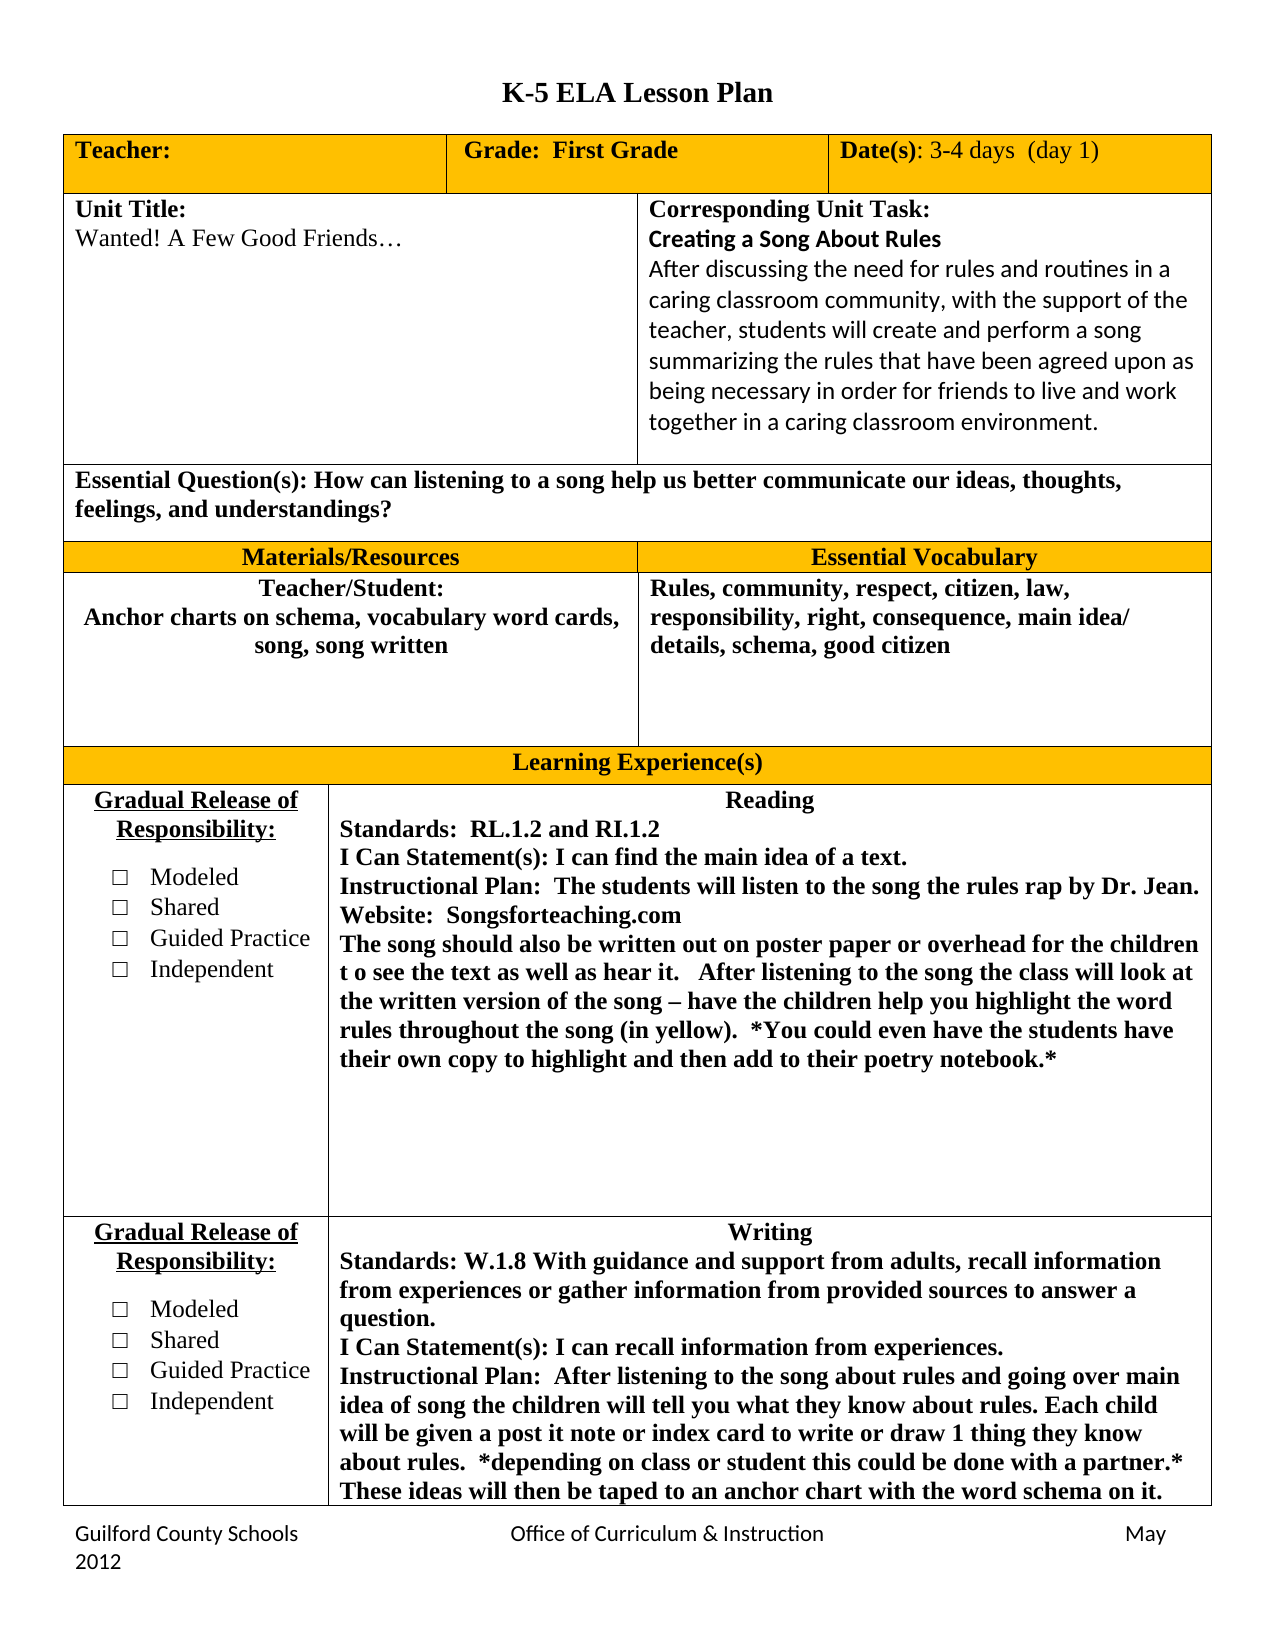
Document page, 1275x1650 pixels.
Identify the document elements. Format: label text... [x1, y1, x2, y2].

table_cell Materials/Resources [64, 542, 637, 572]
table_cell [329, 1217, 1211, 1505]
table_cell Rules, community, respect, citizen, law, responsibility, right, consequence, main idea/ details, schema, good citizen [639, 573, 1211, 746]
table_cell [64, 1217, 328, 1505]
table_cell Essential Question(s): How can listening to a song help us better communicate our ideas, thoughts, feelings, and understandings? [64, 465, 1211, 541]
table_cell Gradual Release of Responsibility: Modeled Shared Guided Practice Independent [64, 785, 328, 1216]
table_cell Essential Vocabulary [638, 542, 1211, 572]
table_header Date(s): 3-4 days (day 1) [829, 135, 1211, 193]
table_cell Reading Standards: RL.1.2 and RI.1.2 I Can Statement(s): I can find the main idea of a text. Instructional Plan: The students will listen to the song the rules rap by Dr. Jean. Website: Songsforteaching.com The song should also be written out on poster paper or overhead for the children t o see the text as well as hear it. After listening to the song the class will look at the written version of the song – have the children help you highlight the word rules throughout the song (in yellow). *You could even have the students have their own copy to highlight and then add to their poetry notebook.* [329, 785, 1211, 1216]
table_cell Teacher/Student: Anchor charts on schema, vocabulary word cards, song, song written [64, 573, 638, 746]
table_cell Learning Experience(s) [64, 747, 1211, 784]
table_header Grade: First Grade [447, 135, 828, 193]
table_header Teacher: [64, 135, 446, 193]
table_cell Corresponding Unit Task: Creating a Song About Rules After discussing the need for rules and routines in a caring classroom community, with the support of the teacher, students will create and perform a song summarizing the rules that have been agreed upon as being necessary in order for friends to live and work together in a caring classroom environment. [638, 194, 1211, 464]
text K-5 ELA Lesson Plan [75, 75, 1200, 108]
table_cell Unit Title: Wanted! A Few Good Friends… [64, 194, 637, 464]
